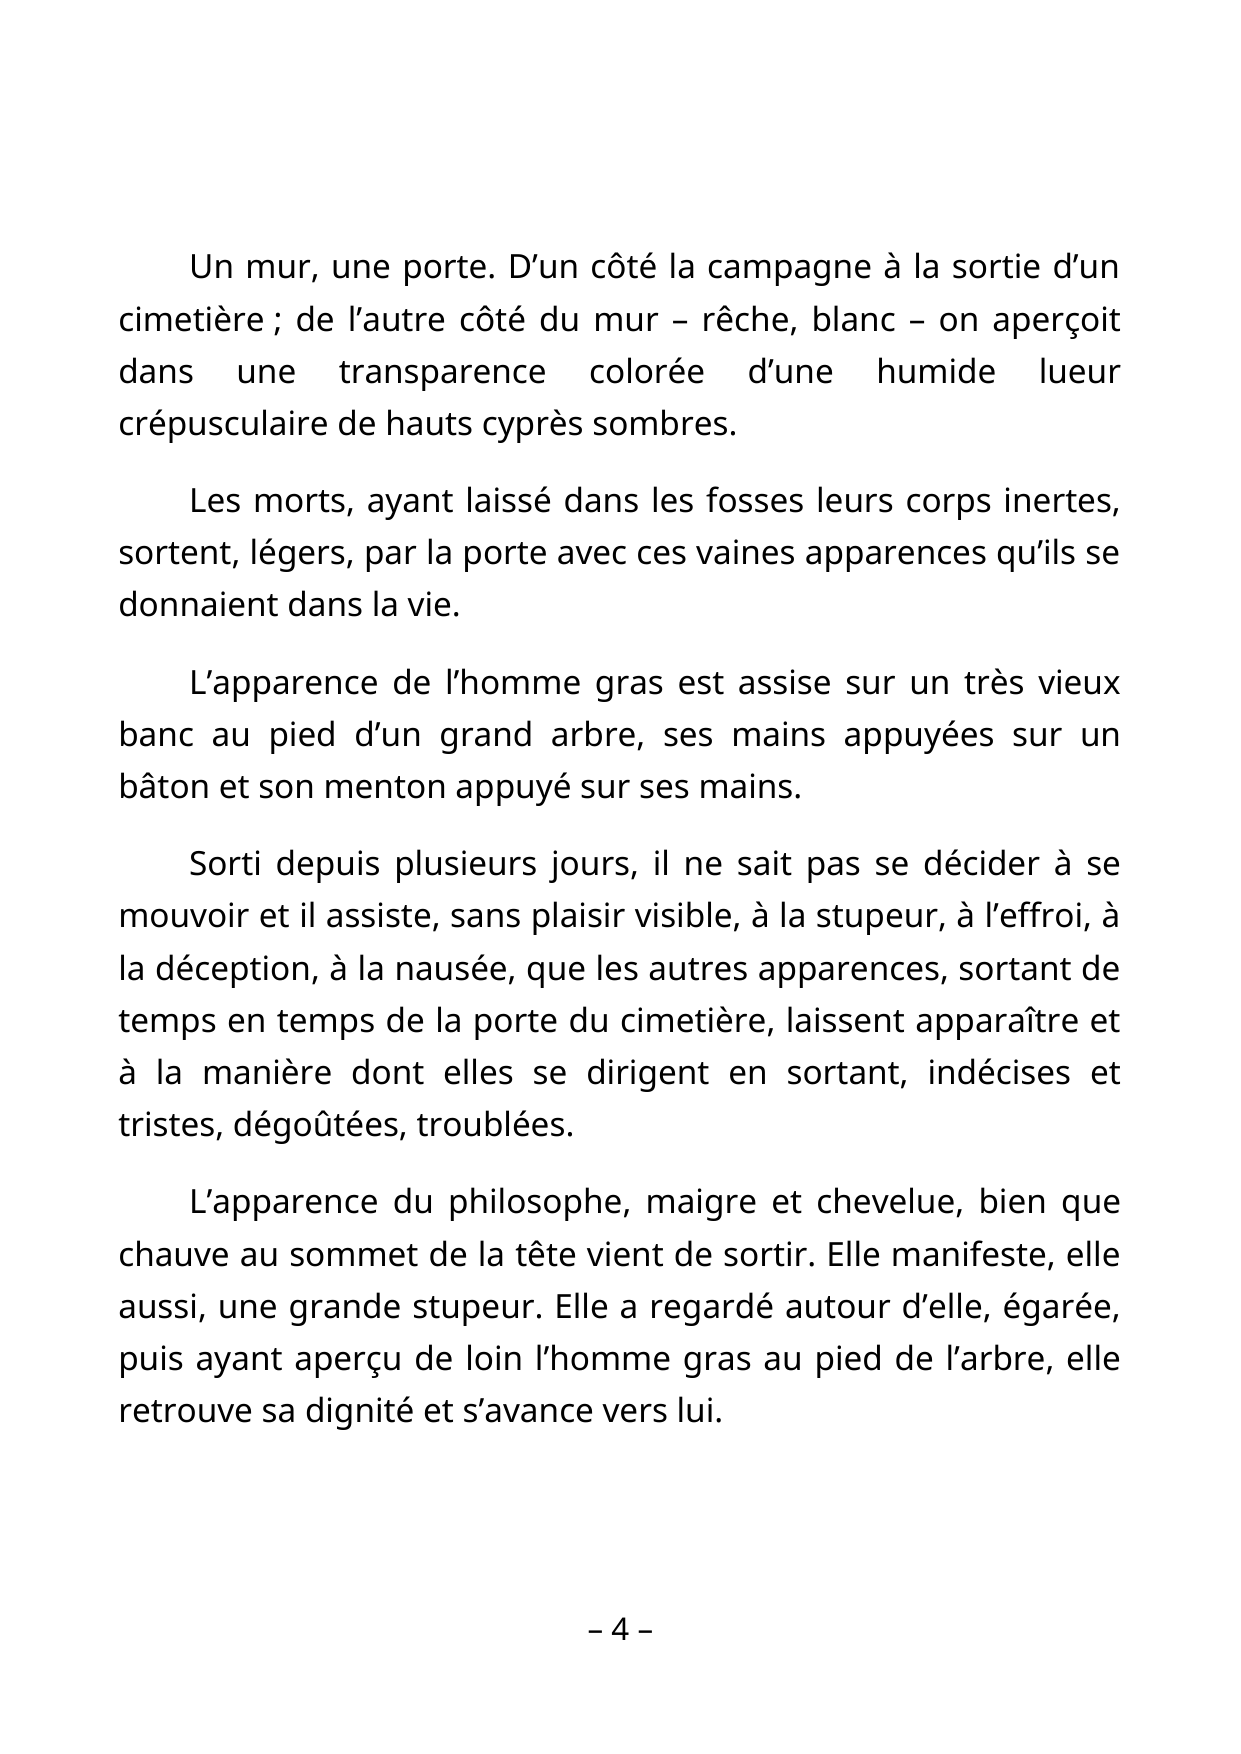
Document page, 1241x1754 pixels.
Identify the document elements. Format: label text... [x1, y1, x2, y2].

text Les morts, ayant laissé dans les fosses leurs corps inertes, sortent, légers, par la porte avec ces vaines apparences qu’ils se donnaient dans la vie. [118, 477, 1122, 627]
text L’apparence du philosophe, maigre et chevelue, bien que chauve au sommet de la tête vient de sortir. Elle manifeste, elle aussi, une grande stupeur. Elle a regardé autour d’elle, égarée, puis ayant aperçu de loin l’homme gras au pied de l’arbre, elle retrouve sa dignité et s’avance vers lui. [118, 1178, 1122, 1432]
text Un mur, une porte. D’un côté la campagne à la sortie d’un cimetière ; de l’autre côté du mur – rêche, blanc – on aperçoit dans une transparence colorée d’une humide lueur crépusculaire de hauts cyprès sombres. [118, 243, 1122, 445]
text Sorti depuis plusieurs jours, il ne sait pas se décider à se mouvoir et il assiste, sans plaisir visible, à la stupeur, à l’effroi, à la déception, à la nausée, que les autres apparences, sortant de temps en temps de la porte du cimetière, laissent apparaître et à la manière dont elles se dirigent en sortant, indécises et tristes, dégoûtées, troublées. [118, 840, 1122, 1146]
text L’apparence de l’homme gras est assise sur un très vieux banc au pied d’un grand arbre, ses mains appuyées sur un bâton et son menton appuyé sur ses mains. [118, 658, 1122, 808]
